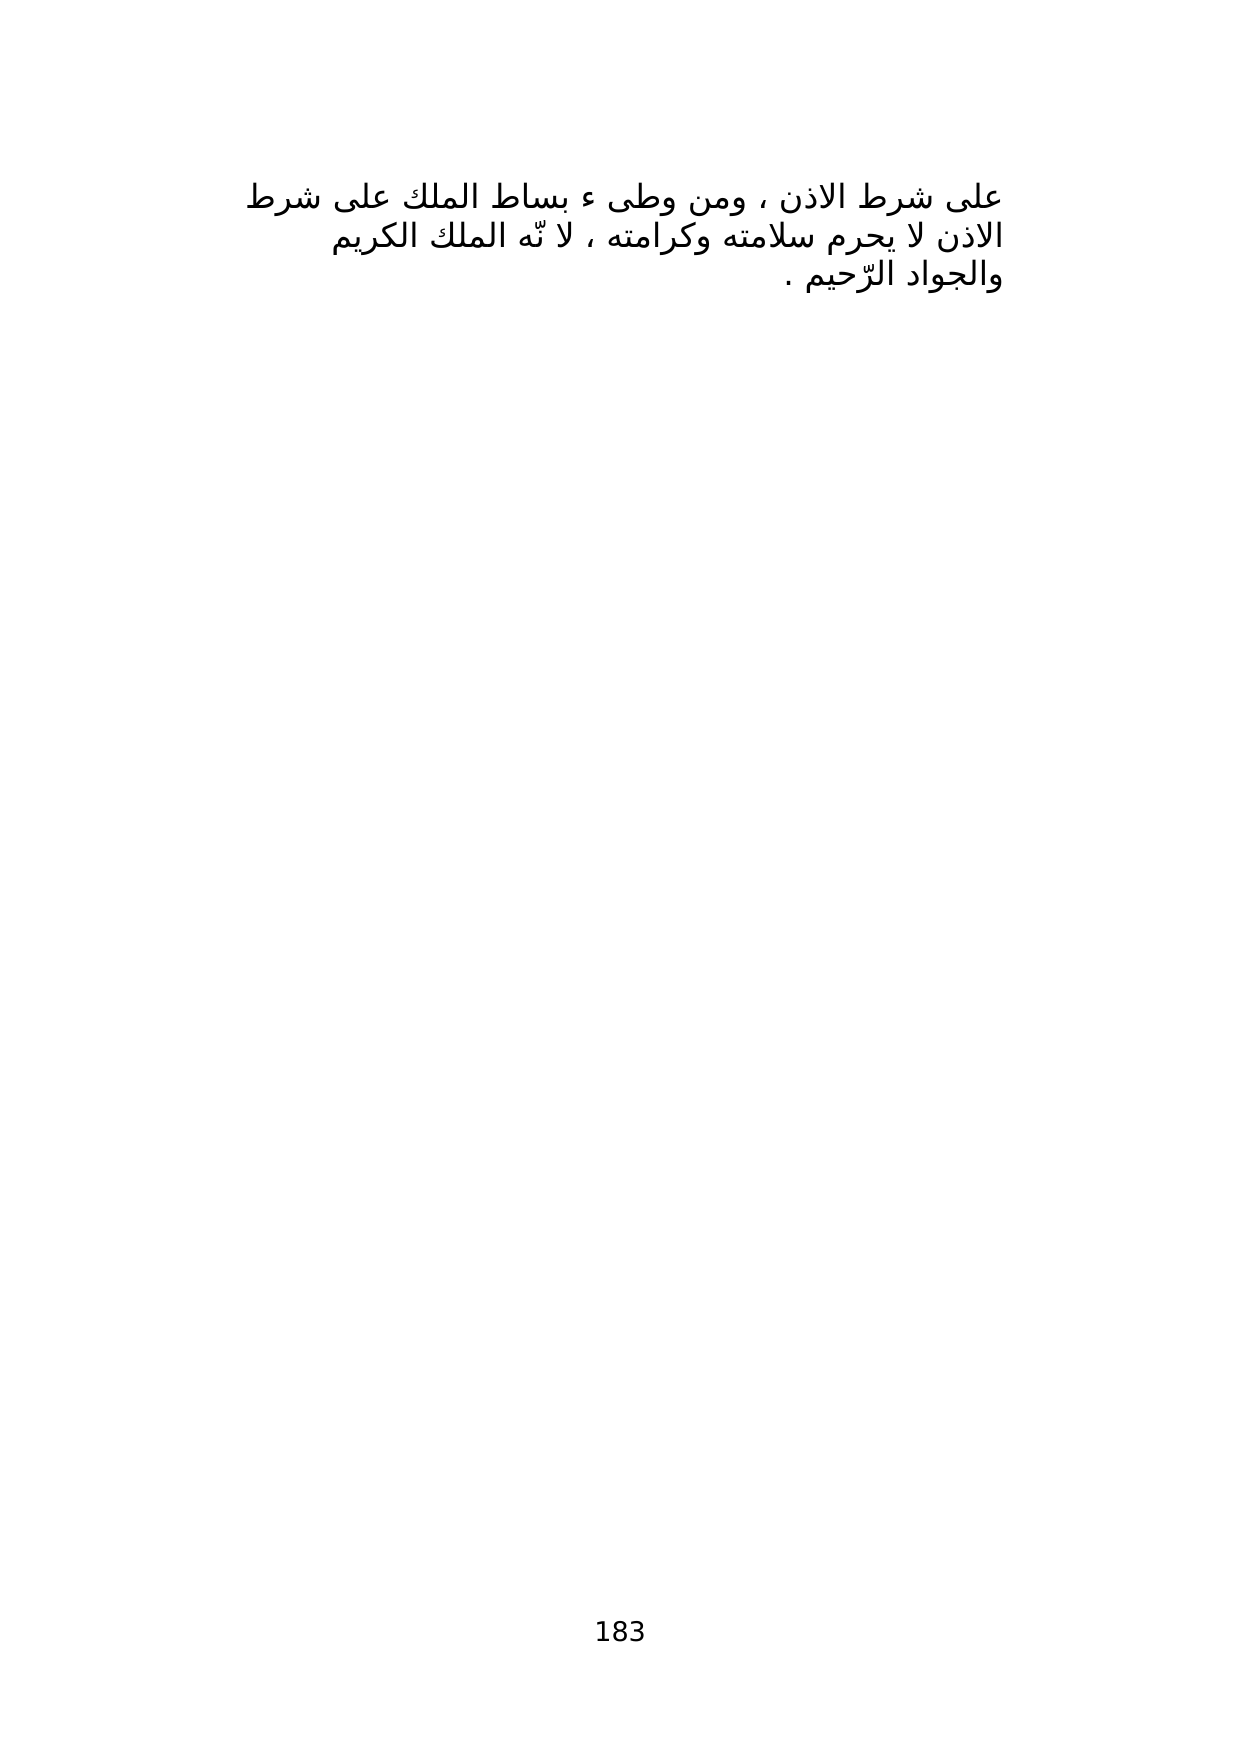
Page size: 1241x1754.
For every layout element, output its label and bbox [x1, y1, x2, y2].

text [236, 177, 1004, 294]
